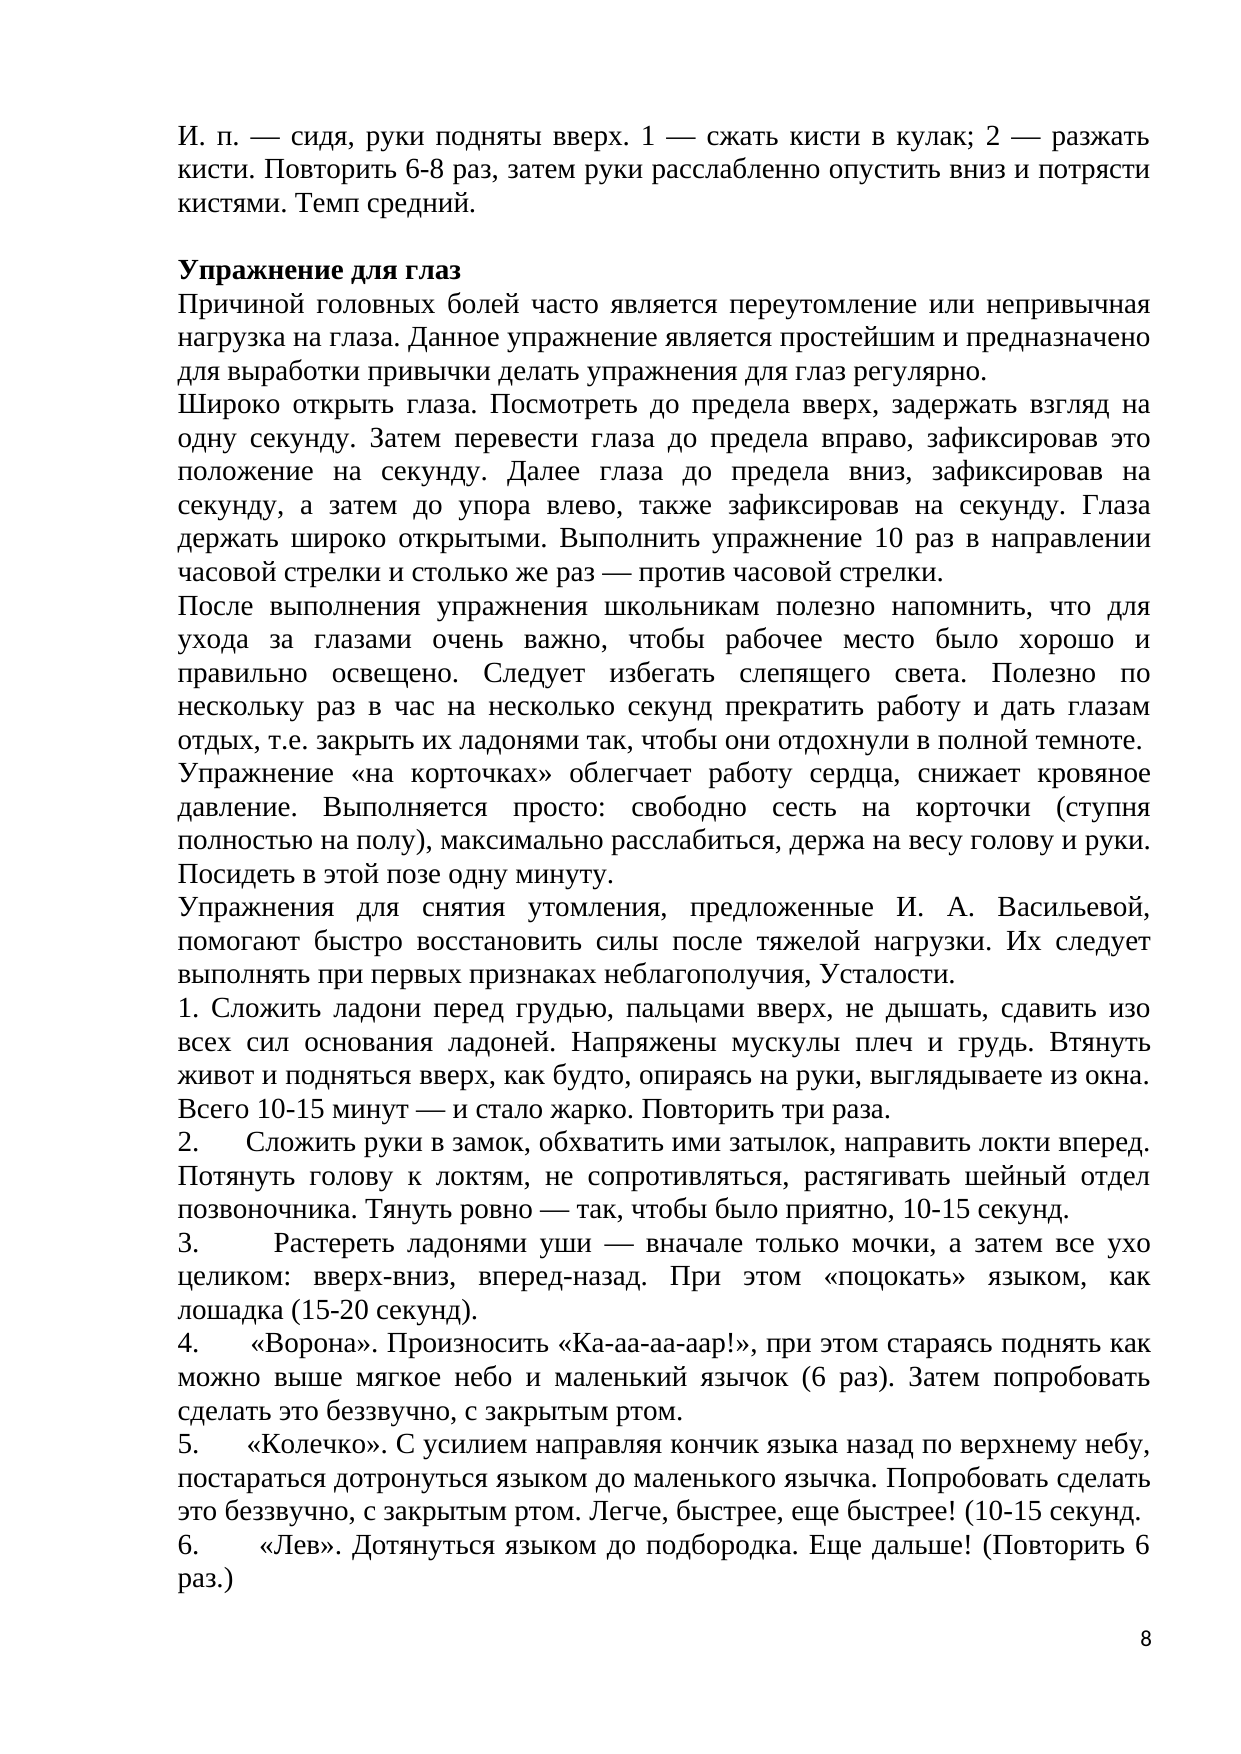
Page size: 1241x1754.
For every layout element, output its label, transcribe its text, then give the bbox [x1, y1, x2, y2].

text 4. «Ворона». Произносить «Ка-аа-аа-аар!», при этом стараясь поднять как можно выше мягкое небо и маленький язычок (6 раз). Затем попробовать сделать это беззвучно, с закрытым ртом. [177, 1326, 1152, 1426]
text 5. «Колечко». С усилием направляя кончик языка назад по верхнему небу, постараться дотронуться языком до маленького язычка. Попробовать сделать это беззвучно, с закрытым ртом. Легче, быстрее, еще быстрее! (10-15 секунд. [177, 1426, 1152, 1527]
text Упражнение для глаз [177, 252, 1152, 286]
text 3. Растереть ладонями уши — вначале только мочки, а затем все ухо целиком: вверх-вниз, вперед-назад. При этом «поцокать» языком, как лошадка (15-20 секунд). [177, 1225, 1152, 1326]
text И. п. — сидя, руки подняты вверх. 1 — сжать кисти в кулак; 2 — разжать кисти. Повторить 6-8 раз, затем руки расслабленно опустить вниз и потрясти кистями. Темп средний. [177, 118, 1152, 219]
text Упражнения для снятия утомления, предложенные И. А. Васильевой, помогают быстро восстановить силы после тяжелой нагрузки. Их следует выполнять при первых признаках неблагополучия, Усталости. [177, 889, 1152, 990]
text 6. «Лев». Дотянуться языком до подбородка. Еще дальше! (Повторить 6 раз.) [177, 1527, 1152, 1594]
text Широко открыть глаза. Посмотреть до предела вверх, задержать взгляд на одну секунду. Затем перевести глаза до предела вправо, зафиксировав это положение на секунду. Далее глаза до предела вниз, зафиксировав на секунду, а затем до упора влево, также зафиксировав на секунду. Глаза держать широко открытыми. Выполнить упражнение 10 раз в направлении часовой стрелки и столько же раз — против часовой стрелки. [177, 386, 1152, 588]
text 1. Сложить ладони перед грудью, пальцами вверх, не дышать, сдавить изо всех сил основания ладоней. Напряжены мускулы плеч и грудь. Втянуть живот и подняться вверх, как будто, опираясь на руки, выглядываете из окна. Всего 10-15 минут — и стало жарко. Повторить три раза. [177, 990, 1152, 1124]
text После выполнения упражнения школьникам полезно напомнить, что для ухода за глазами очень важно, чтобы рабочее место было хорошо и правильно освещено. Следует избегать слепящего света. Полезно по нескольку раз в час на несколько секунд прекратить работу и дать глазам отдых, т.е. закрыть их ладонями так, чтобы они отдохнули в полной темноте. [177, 588, 1152, 755]
text Упражнение «на корточках» облегчает работу сердца, снижает кровяное давление. Выполняется просто: свободно сесть на корточки (ступня полностью на полу), максимально расслабиться, держа на весу голову и руки. Посидеть в этой позе одну минуту. [177, 755, 1152, 889]
text 2. Сложить руки в замок, обхватить ими затылок, направить локти вперед. Потянуть голову к локтям, не сопротивляться, растягивать шейный отдел позвоночника. Тянуть ровно — так, чтобы было приятно, 10-15 секунд. [177, 1124, 1152, 1225]
text Причиной головных болей часто является переутомление или непривычная нагрузка на глаза. Данное упражнение является простейшим и предназначено для выработки привычки делать упражнения для глаз регулярно. [177, 286, 1152, 386]
